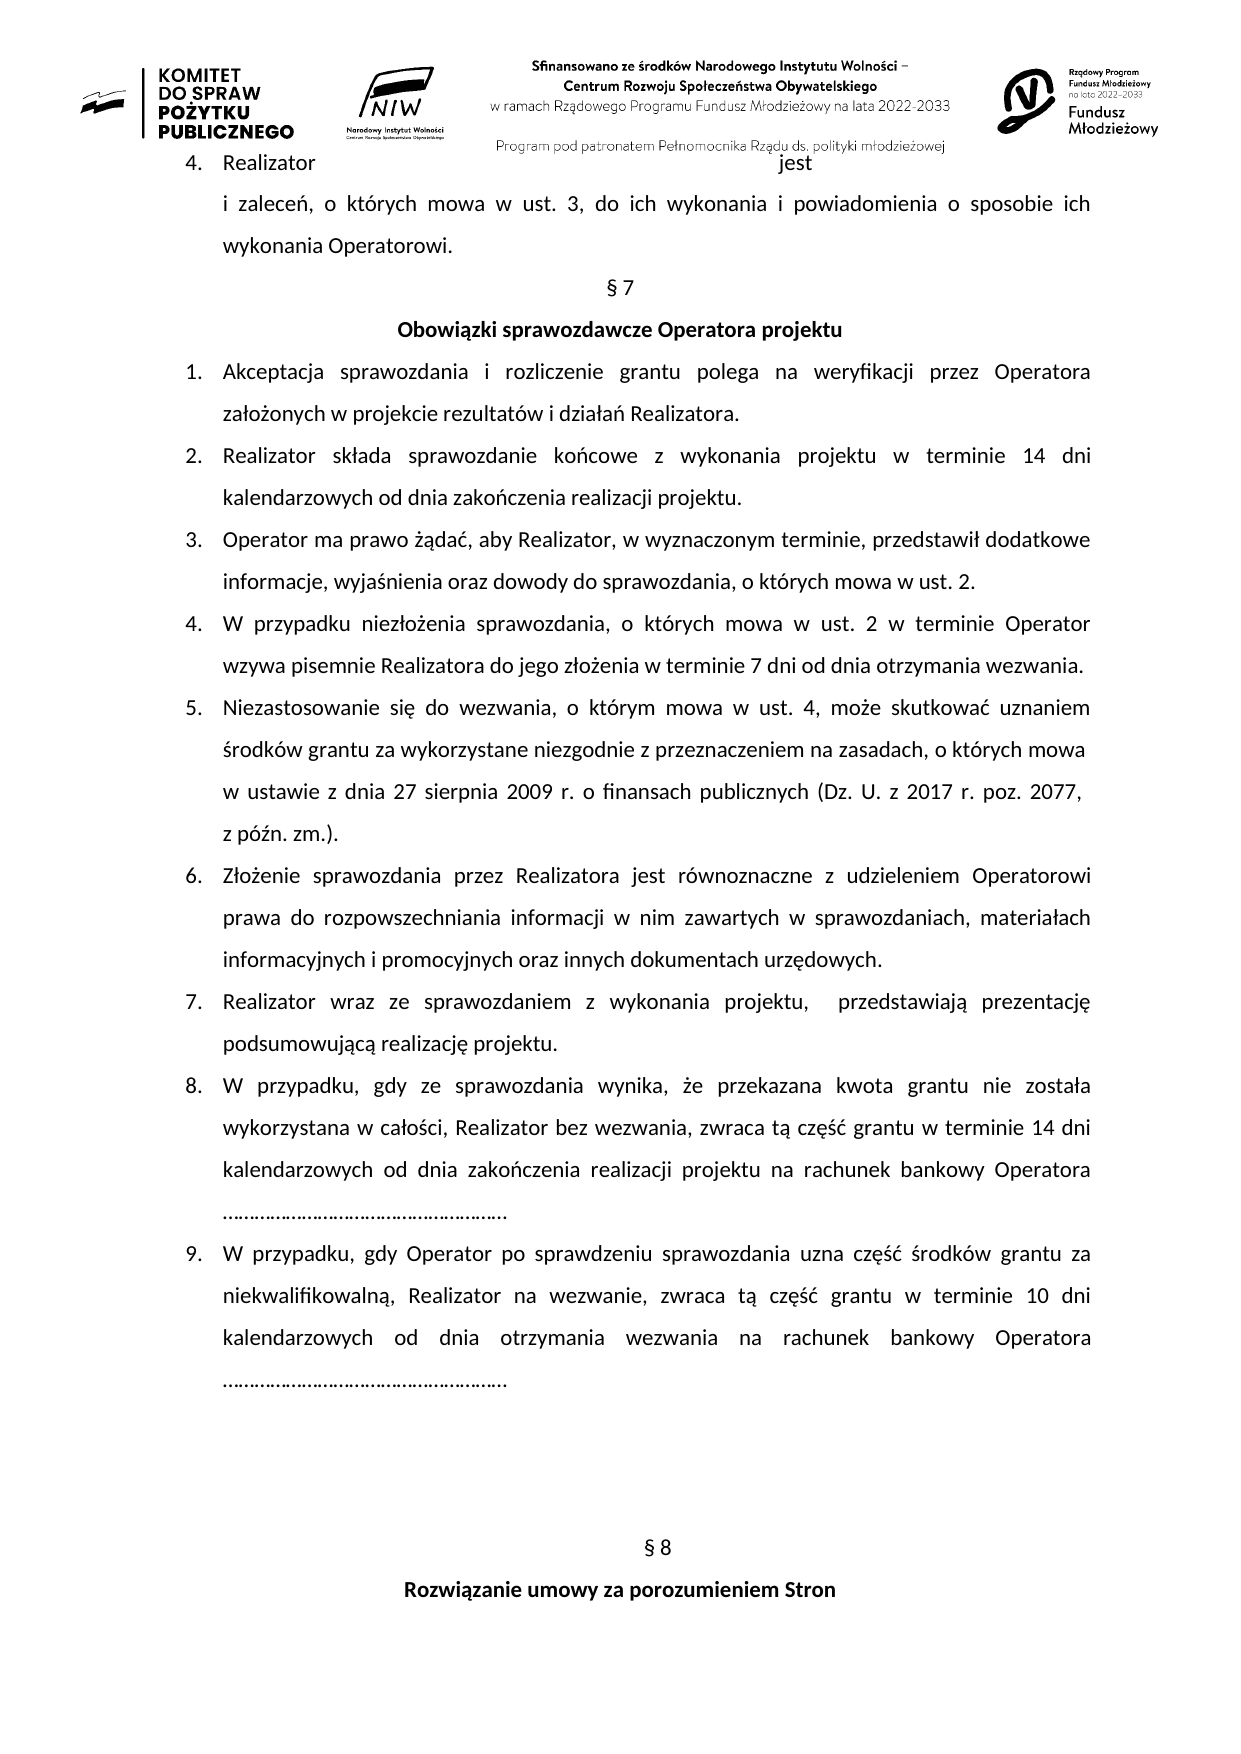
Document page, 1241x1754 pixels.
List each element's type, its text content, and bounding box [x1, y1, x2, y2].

list Niezastosowanie się do wezwania, o którym mowa w ust. 4, może skutkować uznaniem środków grantu za wykorzystane niezgodnie z przeznaczeniem na zasadach, o których mowa w ustawie z dnia 27 sierpnia 2009 r. o finansach publicznych (Dz. U. z 2017 r. poz. 2077, z późn. zm.). [185, 693, 1093, 847]
list Akceptacja sprawozdania i rozliczenie grantu polega na weryfikacji przez Operatora założonych w projekcie rezultatów i działań Realizatora. [185, 357, 1093, 427]
list W przypadku niezłożenia sprawozdania, o których mowa w ust. 2 w terminie Operator wzywa pisemnie Realizatora do jego złożenia w terminie 7 dni od dnia otrzymania wezwania. [185, 609, 1093, 679]
text Rozwiązanie umowy za porozumieniem Stron [148, 1575, 1093, 1603]
list W przypadku, gdy ze sprawozdania wynika, że przekazana kwota grantu nie została wykorzystana w całości, Realizator bez wezwania, zwraca tą część grantu w terminie 14 dni kalendarzowych od dnia zakończenia realizacji projektu na rachunek bankowy Operatora ……………………………………………… [185, 1071, 1093, 1225]
list Realizator składa sprawozdanie końcowe z wykonania projektu w terminie 14 dni kalendarzowych od dnia zakończenia realizacji projektu. [185, 441, 1093, 511]
picture [72, 52, 1166, 160]
list Realizator wraz ze sprawozdaniem z wykonania projektu, przedstawiają prezentację podsumowującą realizację projektu. [185, 987, 1093, 1057]
list Złożenie sprawozdania przez Realizatora jest równoznaczne z udzieleniem Operatorowi prawa do rozpowszechniania informacji w nim zawartych w sprawozdaniach, materiałach informacyjnych i promocyjnych oraz innych dokumentach urzędowych. [185, 861, 1093, 973]
list Realizator jest zobowiązany w terminie nie dłuższym niż 14 dni od dnia otrzymania wniosków i zaleceń, o których mowa w ust. 3, do ich wykonania i powiadomienia o sposobie ich wykonania Operatorowi. [185, 148, 1093, 259]
text § 7 [148, 273, 1093, 302]
text Obowiązki sprawozdawcze Operatora projektu [148, 316, 1093, 343]
list Operator ma prawo żądać, aby Realizator, w wyznaczonym terminie, przedstawił dodatkowe informacje, wyjaśnienia oraz dowody do sprawozdania, o których mowa w ust. 2. [185, 525, 1093, 595]
text § 8 [149, 1533, 1093, 1561]
list W przypadku, gdy Operator po sprawdzeniu sprawozdania uzna część środków grantu za niekwalifikowalną, Realizator na wezwanie, zwraca tą część grantu w terminie 10 dni kalendarzowych od dnia otrzymania wezwania na rachunek bankowy Operatora ……………………………………………… [185, 1239, 1093, 1393]
